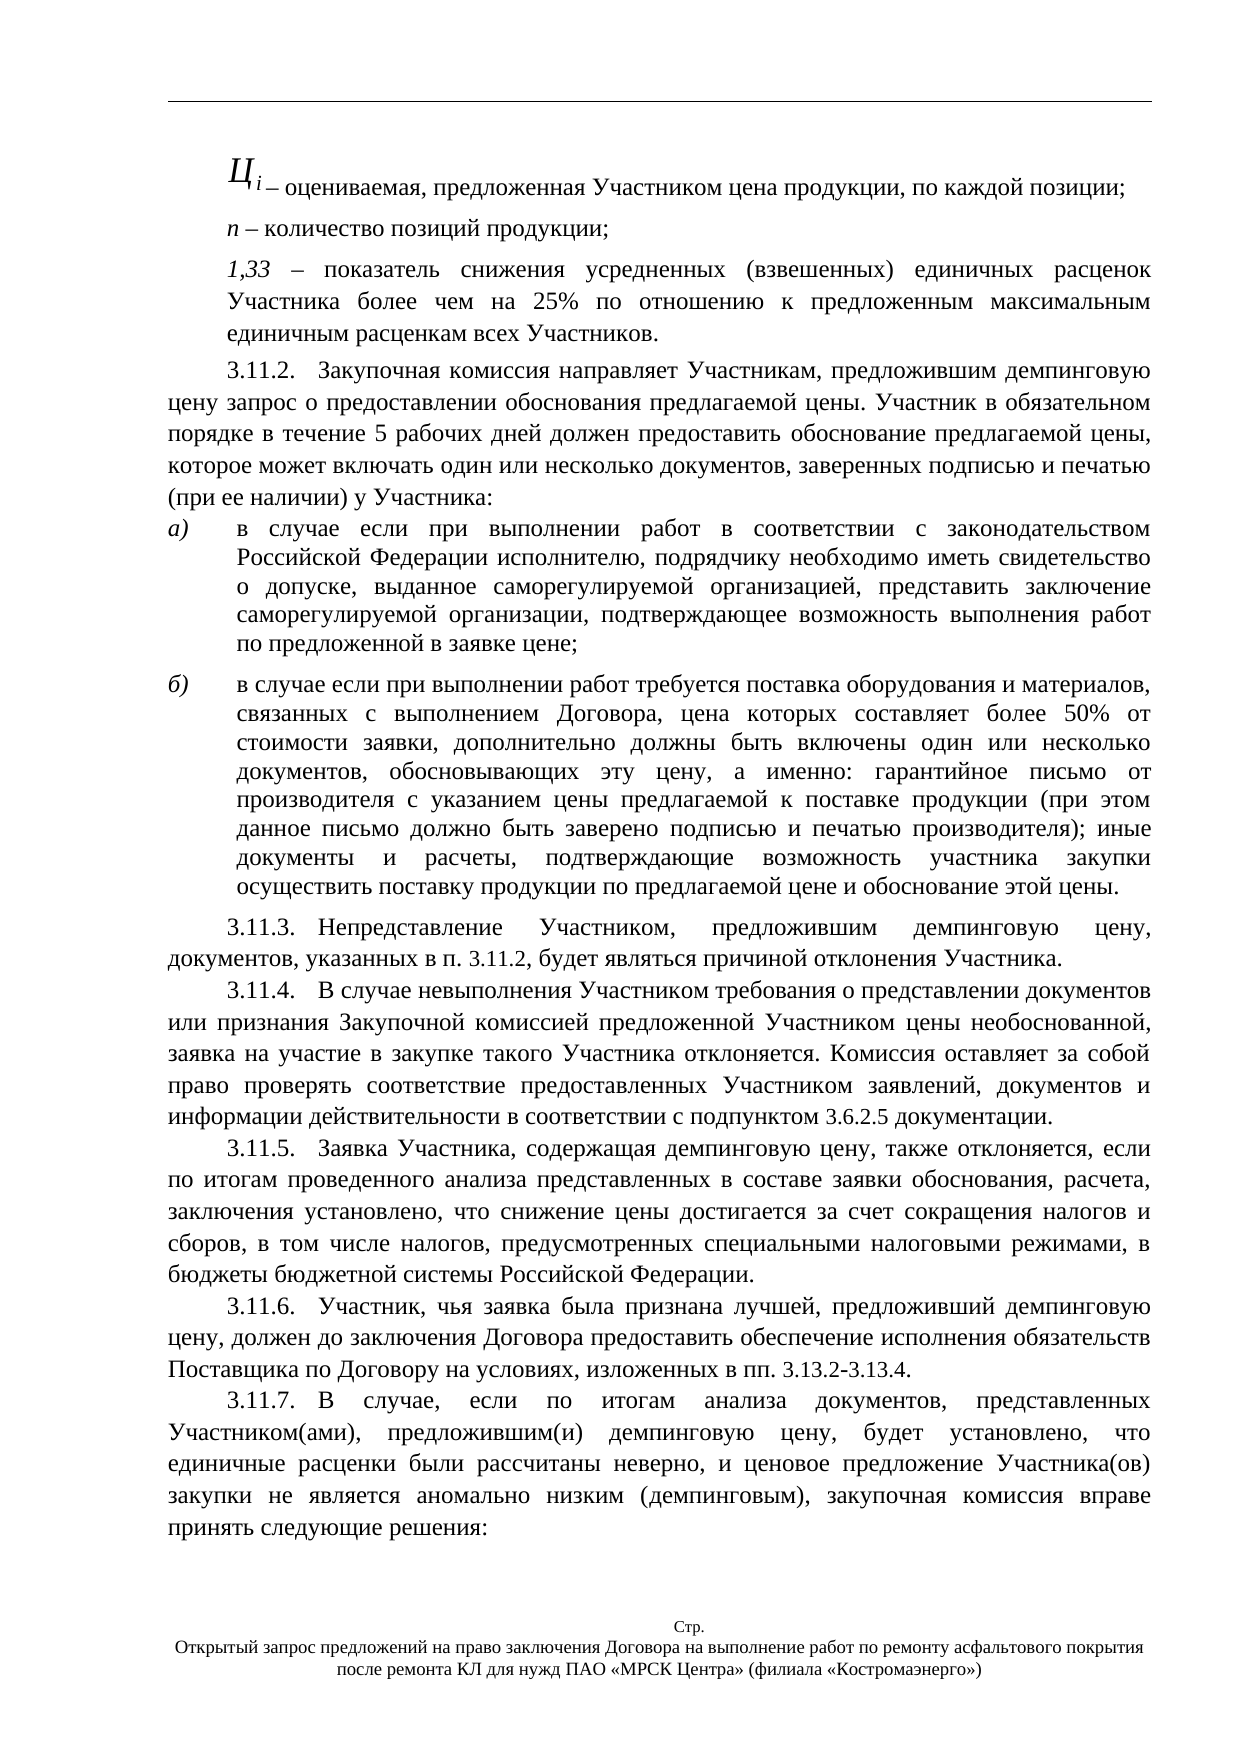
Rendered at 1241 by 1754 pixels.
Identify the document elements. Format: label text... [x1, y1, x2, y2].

list в случае если при выполнении работ в соответствии с законодательством Российской Федерации исполнителю, подрядчику необходимо иметь свидетельство о допуске, выданное саморегулируемой организацией, представить заключение саморегулируемой организации, подтверждающее возможность выполнения работ по предложенной в заявке цене; [168, 513, 1152, 657]
list Участник, чья заявка была признана лучшей, предложивший демпинговую цену, должен до заключения Договора предоставить обеспечение исполнения обязательств Поставщика по Договору на условиях, изложенных в пп. 3.13.2-3.13.4. [168, 1291, 1152, 1383]
subtitle n – количество позиций продукции; [227, 213, 1152, 242]
list в случае если при выполнении работ требуется поставка оборудования и материалов, связанных с выполнением Договора, цена которых составляет более 50% от стоимости заявки, дополнительно должны быть включены один или несколько документов, обосновывающих эту цену, а именно: гарантийное письмо от производителя с указанием цены предлагаемой к поставке продукции (при этом данное письмо должно быть заверено подписью и печатью производителя); иные документы и расчеты, подтверждающие возможность участника закупки осуществить поставку продукции по предлагаемой цене и обоснование этой цены. [168, 669, 1152, 899]
list Непредставление Участником, предложившим демпинговую цену, документов, указанных в п. 3.11.2, будет являться причиной отклонения Участника. [168, 912, 1152, 972]
list В случае, если по итогам анализа документов, представленных Участником(ами), предложившим(и) демпинговую цену, будет установлено, что единичные расценки были рассчитаны неверно, и ценовое предложение Участника(ов) закупки не является аномально низким (демпинговым), закупочная комиссия вправе принять следующие решения: [168, 1385, 1152, 1540]
list Заявка Участника, содержащая демпинговую цену, также отклоняется, если по итогам проведенного анализа представленных в составе заявки обоснования, расчета, заключения установлено, что снижение цены достигается за счет сокращения налогов и сборов, в том числе налогов, предусмотренных специальными налоговыми режимами, в бюджеты бюджетной системы Российской Федерации. [168, 1133, 1152, 1288]
list В случае невыполнения Участником требования о представлении документов или признания Закупочной комиссией предложенной Участником цены необоснованной, заявка на участие в закупке такого Участника отклоняется. Комиссия оставляет за собой право проверять соответствие предоставленных Участником заявлений, документов и информации действительности в соответствии с подпунктом 3.6.2.5 документации. [168, 975, 1152, 1130]
subtitle – оцениваемая, предложенная Участником цена продукции, по каждой позиции; [227, 150, 1152, 201]
subtitle 1,33 – показатель снижения усредненных (взвешенных) единичных расценок Участника более чем на 25% по отношению к предложенным максимальным единичным расценкам всех Участников. [227, 254, 1152, 346]
list Закупочная комиссия направляет Участникам, предложившим демпинговую цену запрос о предоставлении обоснования предлагаемой цены. Участник в обязательном порядке в течение 5 рабочих дней должен предоставить обоснование предлагаемой цены, которое может включать один или несколько документов, заверенных подписью и печатью (при ее наличии) у Участника: [168, 355, 1152, 510]
